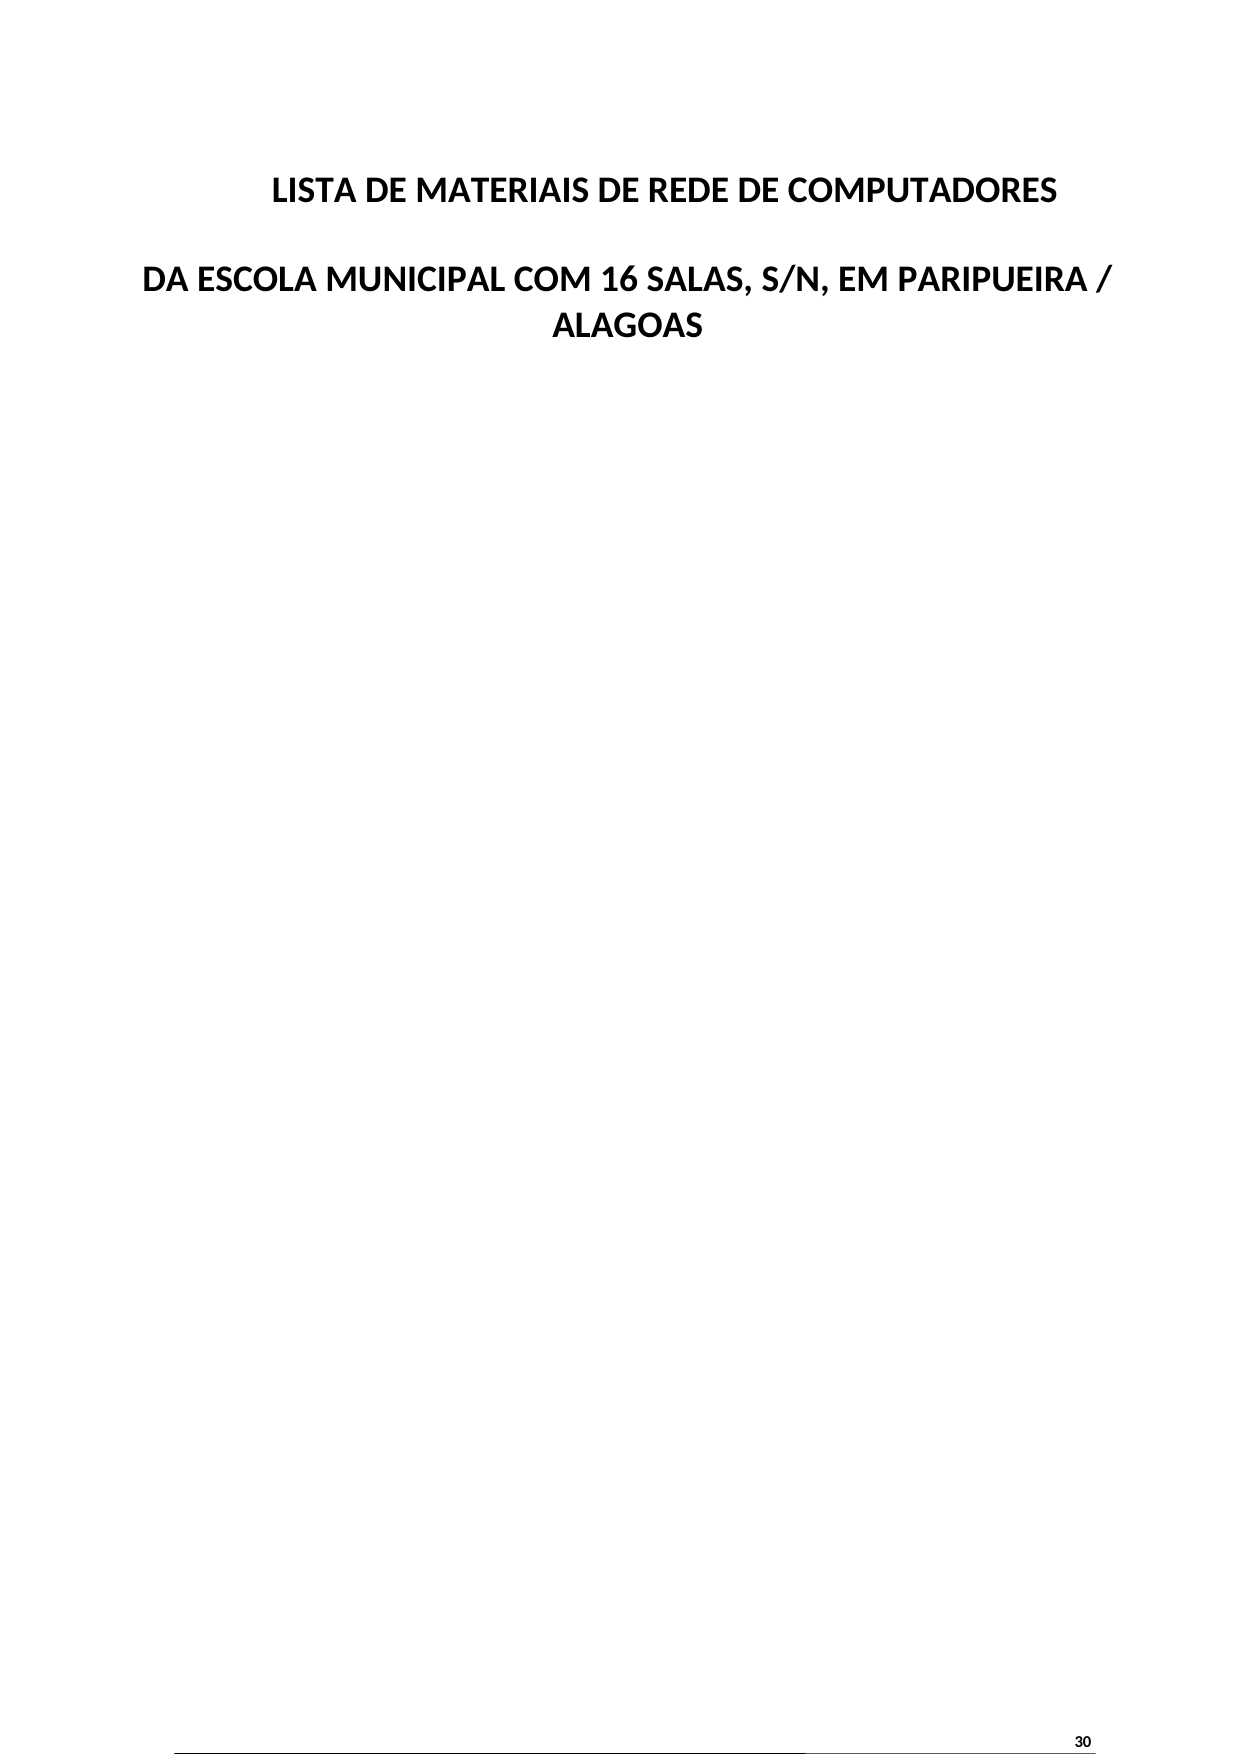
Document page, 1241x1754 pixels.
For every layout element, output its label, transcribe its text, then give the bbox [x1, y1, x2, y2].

list LISTA DE MATERIAIS DE REDE DE COMPUTADORES [193, 166, 1137, 211]
text DA ESCOLA MUNICIPAL COM 16 SALAS, S/N, EM PARIPUEIRA / ALAGOAS [118, 255, 1137, 347]
